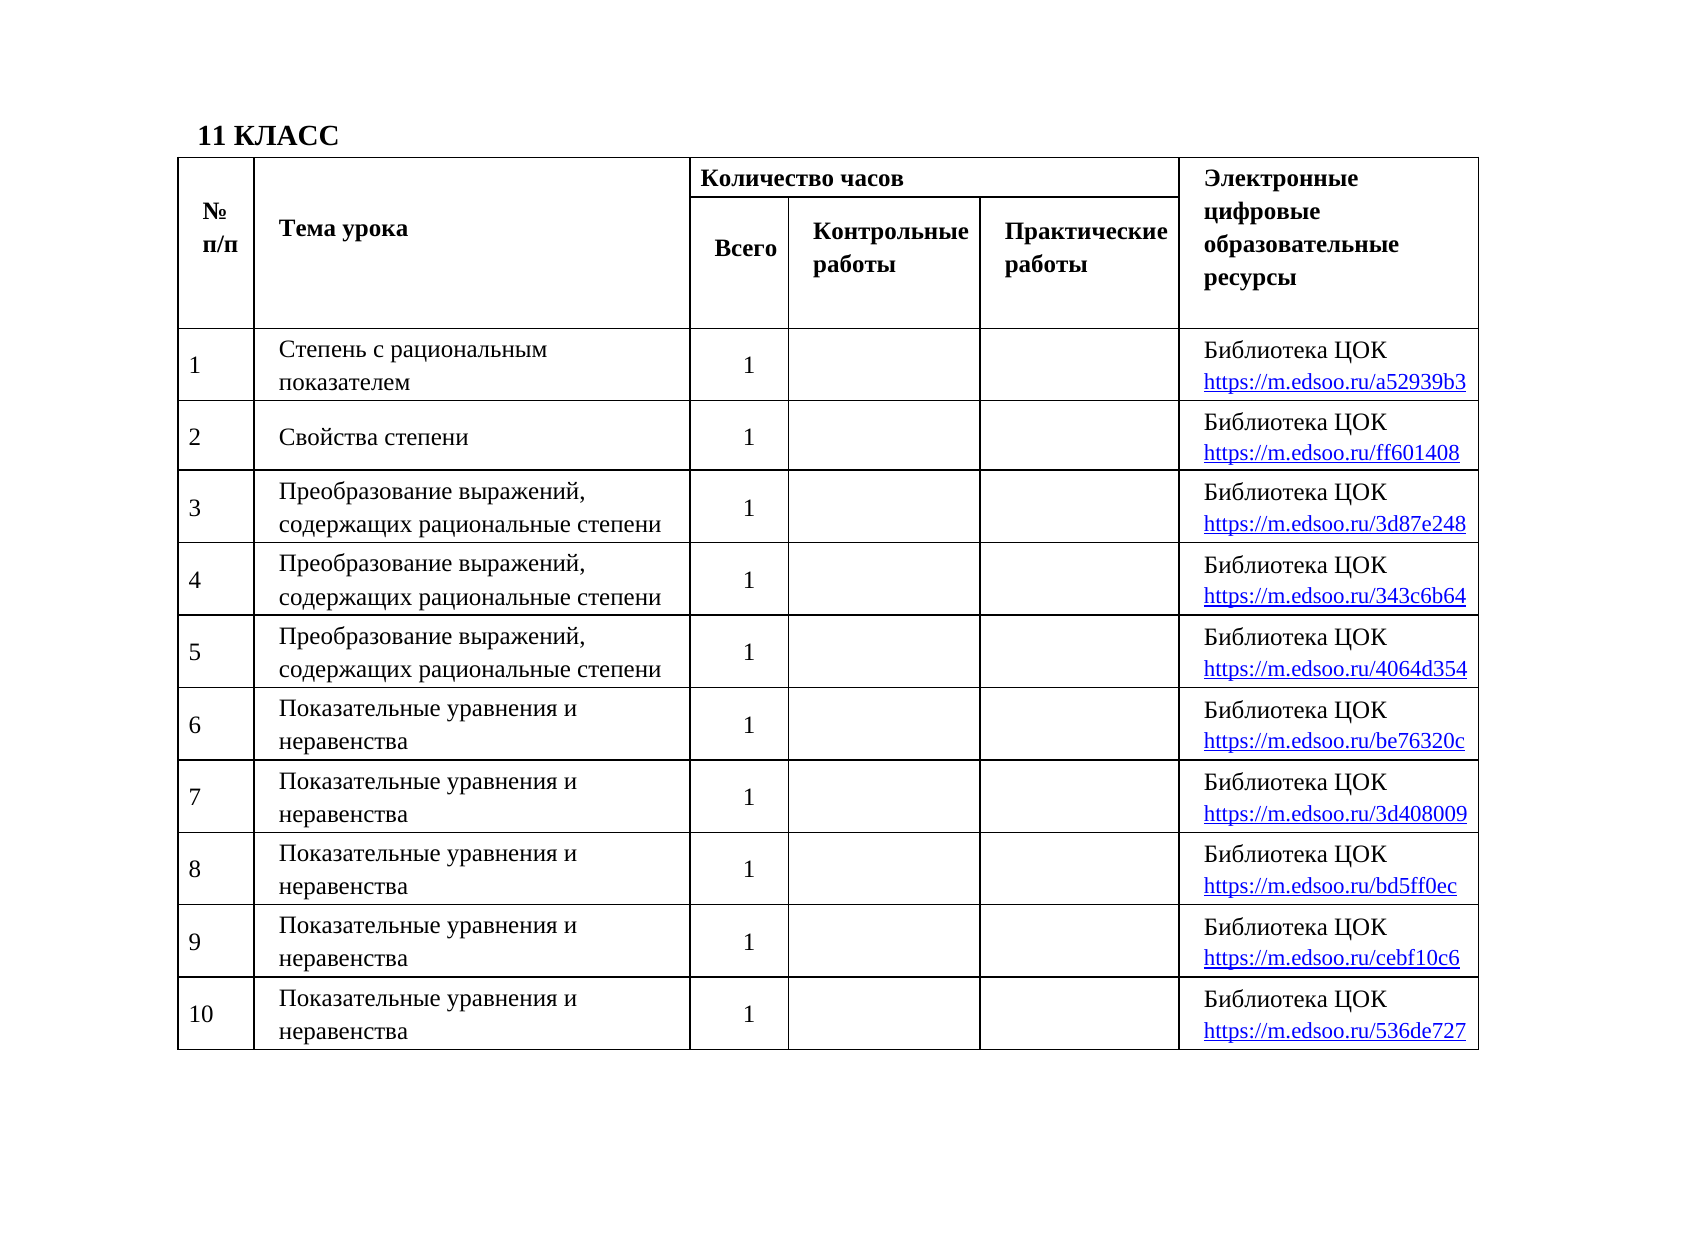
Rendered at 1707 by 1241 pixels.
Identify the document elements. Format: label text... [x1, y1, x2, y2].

table_cell Преобразование выражений, содержащих рациональные степени [255, 616, 689, 687]
table_cell [981, 978, 1178, 1048]
table_cell Показательные уравнения и неравенства [255, 761, 689, 831]
table_cell Контрольные работы [789, 198, 979, 327]
table_cell Библиотека ЦОК https://m.edsoo.ru/3d87e248 [1180, 471, 1478, 542]
table_cell Свойства степени [255, 401, 689, 469]
table_cell Библиотека ЦОК https://m.edsoo.ru/cebf10c6 [1180, 905, 1478, 976]
table_cell 1 [179, 329, 253, 400]
table_cell [789, 688, 979, 759]
table_cell Показательные уравнения и неравенства [255, 978, 689, 1048]
table_cell Практические работы [981, 198, 1178, 327]
table_cell 1 [691, 401, 788, 469]
table_cell [981, 616, 1178, 687]
table_cell Библиотека ЦОК https://m.edsoo.ru/bd5ff0ec [1180, 833, 1478, 904]
table_cell 10 [179, 978, 253, 1048]
table_cell [981, 401, 1178, 469]
table_cell 9 [179, 905, 253, 976]
table_header № п/п [179, 158, 253, 327]
table_header Тема урока [255, 158, 689, 327]
table_cell [789, 905, 979, 976]
table_cell [981, 688, 1178, 759]
table_cell Библиотека ЦОК https://m.edsoo.ru/ff601408 [1180, 401, 1478, 469]
table_cell 1 [691, 543, 788, 614]
table_cell 2 [179, 401, 253, 469]
table_cell Библиотека ЦОК https://m.edsoo.ru/3d408009 [1180, 761, 1478, 831]
table_cell Показательные уравнения и неравенства [255, 833, 689, 904]
table_cell [789, 329, 979, 400]
table_cell [789, 401, 979, 469]
table_cell [981, 905, 1178, 976]
table_cell [981, 471, 1178, 542]
table_cell 3 [179, 471, 253, 542]
table_cell Показательные уравнения и неравенства [255, 688, 689, 759]
table_cell 1 [691, 616, 788, 687]
table_cell [981, 833, 1178, 904]
table_cell 1 [691, 688, 788, 759]
table_cell [981, 329, 1178, 400]
table_cell [981, 761, 1178, 831]
table_cell Преобразование выражений, содержащих рациональные степени [255, 543, 689, 614]
table_cell Степень с рациональным показателем [255, 329, 689, 400]
table_cell 6 [179, 688, 253, 759]
table_cell [789, 616, 979, 687]
table_cell Библиотека ЦОК https://m.edsoo.ru/be76320c [1180, 688, 1478, 759]
table_cell [789, 761, 979, 831]
table_cell [789, 471, 979, 542]
table_cell 5 [179, 616, 253, 687]
table_cell Библиотека ЦОК https://m.edsoo.ru/343c6b64 [1180, 543, 1478, 614]
table_cell 7 [179, 761, 253, 831]
table_header Электронные цифровые образовательные ресурсы [1180, 158, 1478, 327]
table_cell [789, 978, 979, 1048]
table_cell 1 [691, 471, 788, 542]
table_cell Библиотека ЦОК https://m.edsoo.ru/a52939b3 [1180, 329, 1478, 400]
table_cell 8 [179, 833, 253, 904]
table_cell Преобразование выражений, содержащих рациональные степени [255, 471, 689, 542]
table_cell [789, 833, 979, 904]
table_header Количество часов [691, 158, 1178, 196]
table_cell [789, 543, 979, 614]
table_cell Библиотека ЦОК https://m.edsoo.ru/536de727 [1180, 978, 1478, 1048]
table_cell 1 [691, 905, 788, 976]
table_cell 1 [691, 329, 788, 400]
table_cell 1 [691, 978, 788, 1048]
table_cell Библиотека ЦОК https://m.edsoo.ru/4064d354 [1180, 616, 1478, 687]
table_cell Всего [691, 198, 788, 327]
table_cell [981, 543, 1178, 614]
table_cell 1 [691, 833, 788, 904]
table_cell Показательные уравнения и неравенства [255, 905, 689, 976]
table_cell 4 [179, 543, 253, 614]
table_cell 1 [691, 761, 788, 831]
text 11 КЛАСС [190, 118, 1618, 152]
